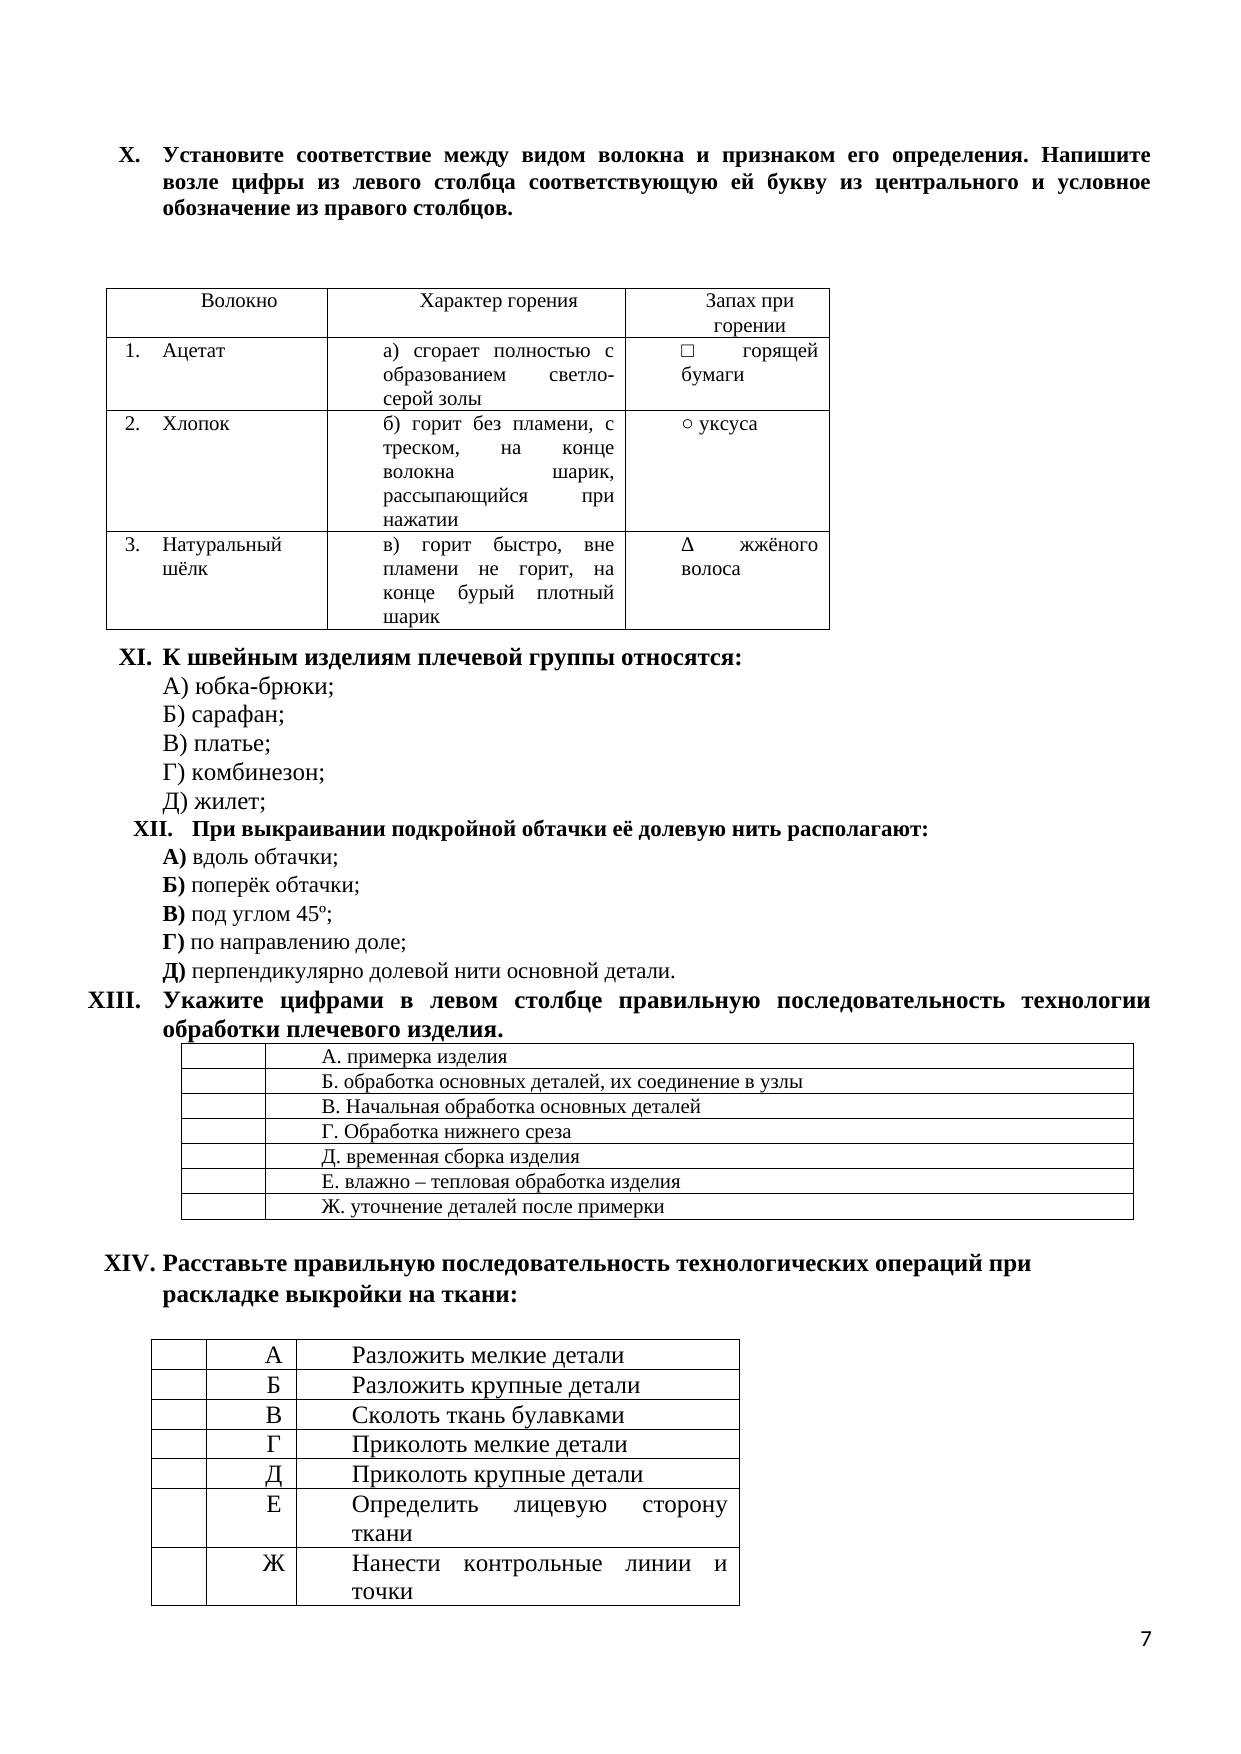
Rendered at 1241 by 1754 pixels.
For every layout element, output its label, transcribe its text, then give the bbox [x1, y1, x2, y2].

table_header Характер горения [328, 289, 625, 337]
table_cell [152, 1400, 206, 1428]
table_header А [207, 1340, 296, 1369]
table_cell [182, 1094, 265, 1118]
table_cell Д [207, 1459, 296, 1488]
table_cell Нанести контрольные линии и точки [297, 1548, 739, 1605]
list Расставьте правильную последовательность технологических операций при раскладке выкройки на ткани: [103, 1248, 1152, 1308]
list Укажите цифрами в левом столбце правильную последовательность технологии обработки плечевого изделия. [87, 985, 1152, 1043]
table_header Волокно [107, 289, 327, 337]
table_cell Ж [207, 1548, 296, 1605]
table_cell Г. Обработка нижнего среза [266, 1119, 1133, 1143]
table_cell Приколоть мелкие детали [297, 1430, 739, 1458]
table_cell [182, 1169, 265, 1193]
table_cell Ацетат [107, 338, 327, 410]
table_cell в) горит быстро, вне пламени не горит, на конце бурый плотный шарик [328, 532, 625, 628]
list Установите соответствие между видом волокна и признаком его определения. Напишите возле цифры из левого столбца соответствующую ей букву из центрального и условное обозначение из правого столбцов. [118, 141, 1152, 220]
table_cell [152, 1370, 206, 1399]
table_cell ∆ жжёного волоса [626, 532, 829, 628]
table_cell [182, 1069, 265, 1093]
table_cell Определить лицевую сторону ткани [297, 1489, 739, 1547]
text Б) поперёк обтачки; [162, 871, 1152, 898]
table_header Запах при горении [626, 289, 829, 337]
table_cell [152, 1459, 206, 1488]
text Г) по направлению доле; [162, 928, 1152, 955]
text В) платье; [162, 728, 1152, 757]
table_header [152, 1340, 206, 1369]
table_cell а) сгорает полностью с образованием светло-серой золы [328, 338, 625, 410]
table_cell Приколоть крупные детали [297, 1459, 739, 1488]
table_cell Сколоть ткань булавками [297, 1400, 739, 1428]
table_cell В. Начальная обработка основных деталей [266, 1094, 1133, 1118]
table_cell [152, 1489, 206, 1547]
table_cell [182, 1119, 265, 1143]
text А) юбка-брюки; [162, 671, 1152, 699]
table_cell Е. влажно – тепловая обработка изделия [266, 1169, 1133, 1193]
table_cell Ж. уточнение деталей после примерки [266, 1194, 1133, 1218]
table_cell Б. обработка основных деталей, их соединение в узлы [266, 1069, 1133, 1093]
table_cell Е [207, 1489, 296, 1547]
list При выкраивании подкройной обтачки её долевую нить располагают: [133, 814, 1152, 841]
table_header Разложить мелкие детали [297, 1340, 739, 1369]
table_cell Натуральный шёлк [107, 532, 327, 628]
table_cell Б [207, 1370, 296, 1399]
table_cell Г [207, 1430, 296, 1458]
list К швейным изделиям плечевой группы относятся: [118, 642, 1152, 671]
text А) вдоль обтачки; [162, 843, 1152, 869]
table_cell б) горит без пламени, с треском, на конце волокна шарик, рассыпающийся при нажатии [328, 411, 625, 531]
table_cell В [207, 1400, 296, 1428]
table_cell Хлопок [107, 411, 327, 531]
table_cell [152, 1430, 206, 1458]
table_cell [182, 1144, 265, 1168]
table_cell Д. временная сборка изделия [266, 1144, 1133, 1168]
table_cell [152, 1548, 206, 1605]
table_cell □ горящей бумаги [626, 338, 829, 410]
table_header [182, 1044, 265, 1068]
table_header А. примерка изделия [266, 1044, 1133, 1068]
table_cell Разложить крупные детали [297, 1370, 739, 1399]
table_cell ○ уксуса [626, 411, 829, 531]
text Г) комбинезон; [162, 757, 1152, 786]
text Б) сарафан; [162, 699, 1152, 728]
text В) под углом 45º; [162, 900, 1152, 926]
table_cell [182, 1194, 265, 1218]
text Д) жилет; [162, 786, 1152, 814]
text Д) перпендикулярно долевой нити основной детали. [162, 957, 1152, 983]
